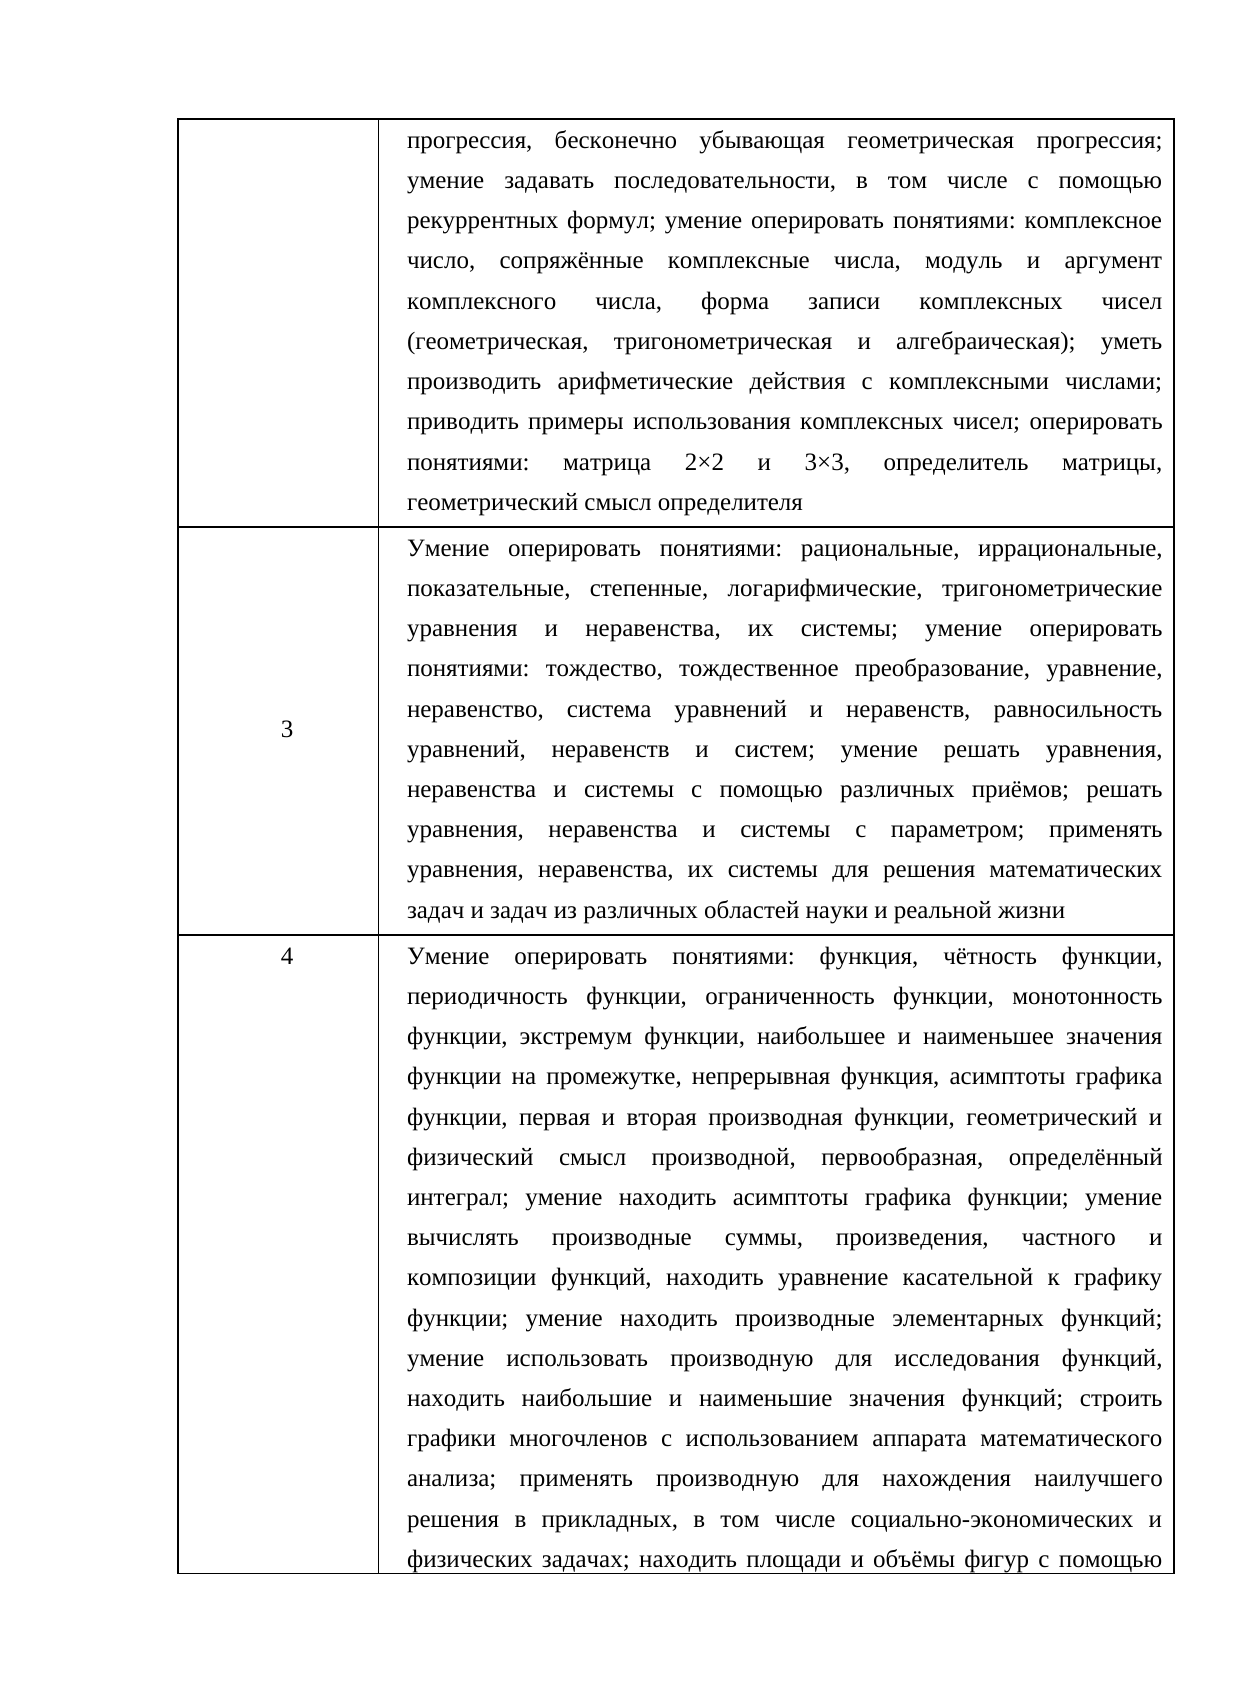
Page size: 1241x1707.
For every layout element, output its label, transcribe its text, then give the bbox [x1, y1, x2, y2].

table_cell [379, 120, 1173, 526]
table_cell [379, 936, 1173, 1573]
table_cell Умение оперировать понятиями: рациональные, иррациональные, показательные, степенные, логарифмические, тригонометрические уравнения и неравенства, их системы; умение оперировать понятиями: тождество, тождественное преобразование, уравнение, неравенство, система уравнений и неравенств, равносильность уравнений, неравенств и систем; умение решать уравнения, неравенства и системы с помощью различных приёмов; решать уравнения, неравенства и системы с параметром; применять уравнения, неравенства, их системы для решения математических задач и задач из различных областей науки и реальной жизни [379, 528, 1173, 934]
table_cell 4 [179, 936, 378, 1573]
table_cell 2 [179, 120, 378, 526]
table_cell 3 [179, 528, 378, 934]
